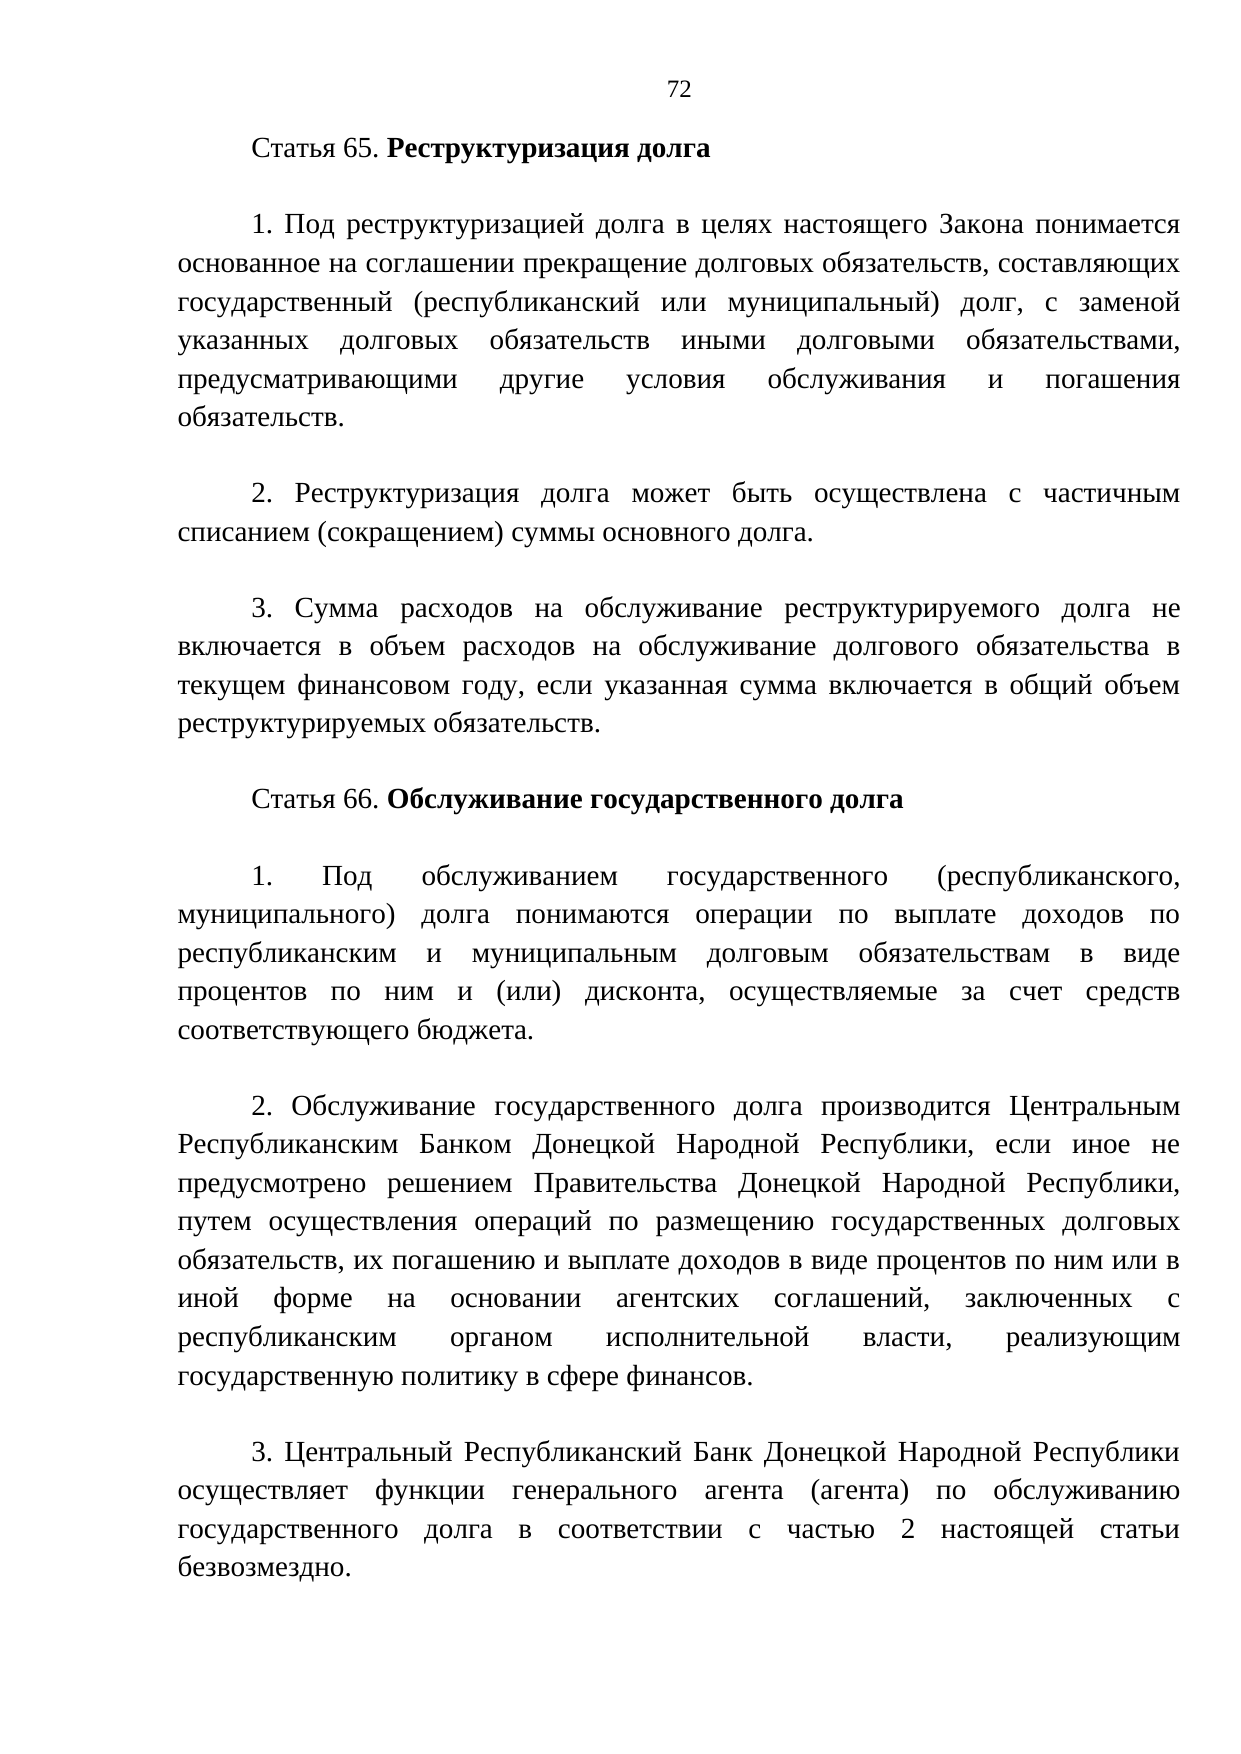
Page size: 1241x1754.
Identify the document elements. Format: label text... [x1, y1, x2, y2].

text 1. Под обслуживанием государственного (республиканского, муниципального) долга понимаются операции по выплате доходов по республиканским и муниципальным долговым обязательствам в виде процентов по ним и (или) дисконта, осуществляемые за счет средств соответствующего бюджета. [177, 858, 1181, 1045]
text Статья 65. Реструктуризация долга [177, 131, 1181, 164]
text 1. Под реструктуризацией долга в целях настоящего Закона понимается основанное на соглашении прекращение долговых обязательств, составляющих государственный (республиканский или муниципальный) долг, с заменой указанных долговых обязательств иными долговыми обязательствами, предусматривающими другие условия обслуживания и погашения обязательств. [177, 207, 1181, 433]
text 2. Обслуживание государственного долга производится Центральным Республиканским Банком Донецкой Народной Республики, если иное не предусмотрено решением Правительства Донецкой Народной Республики, путем осуществления операций по размещению государственных долговых обязательств, их погашению и выплате доходов в виде процентов по ним или в иной форме на основании агентских соглашений, заключенных с республиканским органом исполнительной власти, реализующим государственную политику в сфере финансов. [177, 1088, 1181, 1391]
text 2. Реструктуризация долга может быть осуществлена с частичным списанием (сокращением) суммы основного долга. [177, 475, 1181, 547]
text 3. Сумма расходов на обслуживание реструктурируемого долга не включается в объем расходов на обслуживание долгового обязательства в текущем финансовом году, если указанная сумма включается в общий объем реструктурируемых обязательств. [177, 590, 1181, 739]
text 3. Центральный Республиканский Банк Донецкой Народной Республики осуществляет функции генерального агента (агента) по обслуживанию государственного долга в соответствии с частью 2 настоящей статьи безвозмездно. [177, 1434, 1181, 1583]
text Статья 66. Обслуживание государственного долга [177, 782, 1181, 815]
